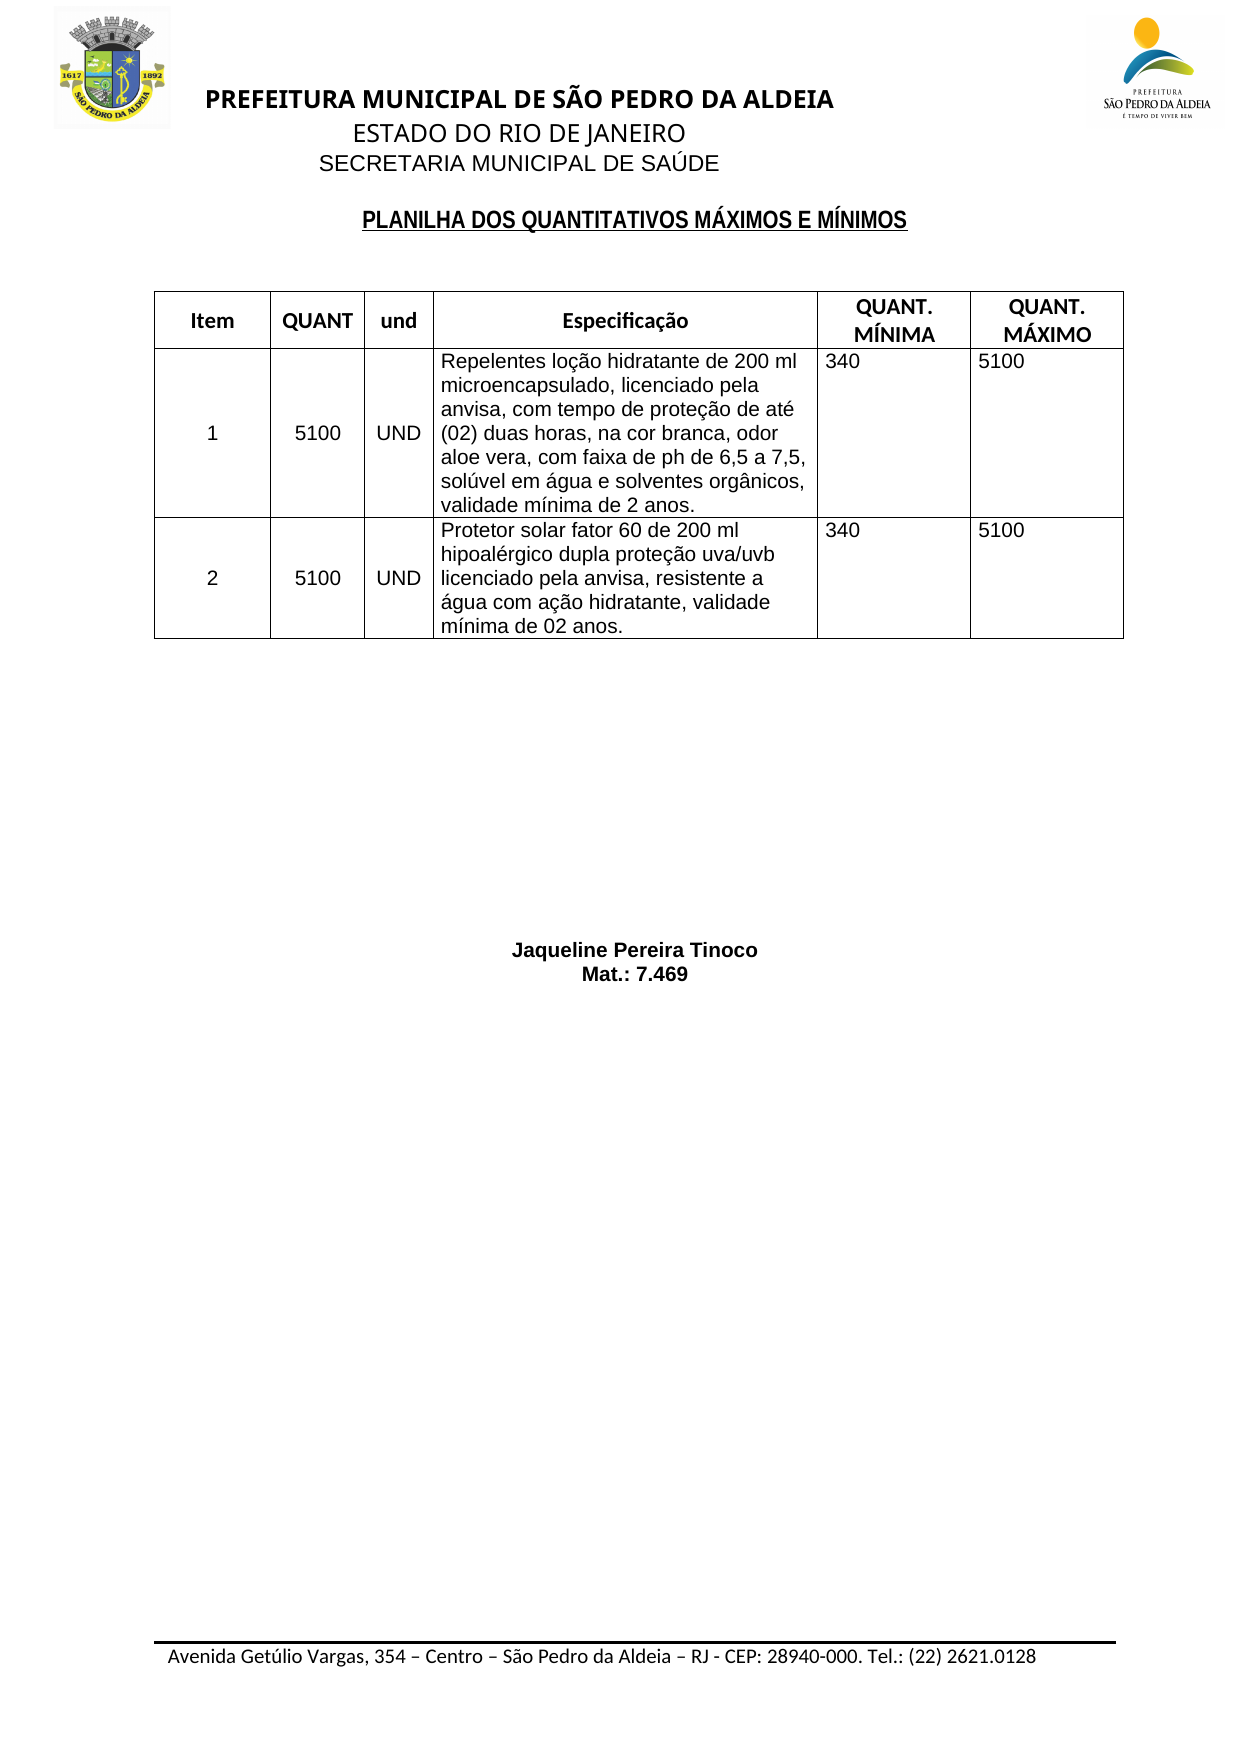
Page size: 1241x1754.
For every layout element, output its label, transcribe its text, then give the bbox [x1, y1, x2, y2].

picture [53, 6, 171, 129]
table_cell Protetor solar fator 60 de 200 ml hipoalérgico dupla proteção uva/uvb licenciado pela anvisa, resistente a água com ação hidratante, validade mínima de 02 anos. [434, 518, 817, 638]
table_cell 5100 [971, 349, 1123, 517]
table_cell UND [365, 518, 433, 638]
text Mat.: 7.469 [153, 962, 1116, 986]
table_cell 5100 [971, 518, 1123, 638]
table_cell 5100 [271, 518, 364, 638]
table_header Especificação [434, 292, 817, 348]
table_header QUANT. MÍNIMA [818, 292, 970, 348]
table_header QUANT. MÁXIMO [971, 292, 1123, 348]
picture [1086, 15, 1226, 129]
table_cell 5100 [271, 349, 364, 517]
table_cell 340 [818, 518, 970, 638]
table_cell UND [365, 349, 433, 517]
table_header und [365, 292, 433, 348]
table_header QUANT [271, 292, 364, 348]
table_cell Repelentes loção hidratante de 200 ml microencapsulado, licenciado pela anvisa, com tempo de proteção de até (02) duas horas, na cor branca, odor aloe vera, com faixa de ph de 6,5 a 7,5, solúvel em água e solventes orgânicos, validade mínima de 2 anos. [434, 349, 817, 517]
text Jaqueline Pereira Tinoco [153, 938, 1116, 962]
table_header Item [155, 292, 270, 348]
table_cell 340 [818, 349, 970, 517]
text PLANILHA DOS QUANTITATIVOS MÁXIMOS E MÍNIMOS [153, 205, 1116, 234]
table_cell 1 [155, 349, 270, 517]
table_cell 2 [155, 518, 270, 638]
